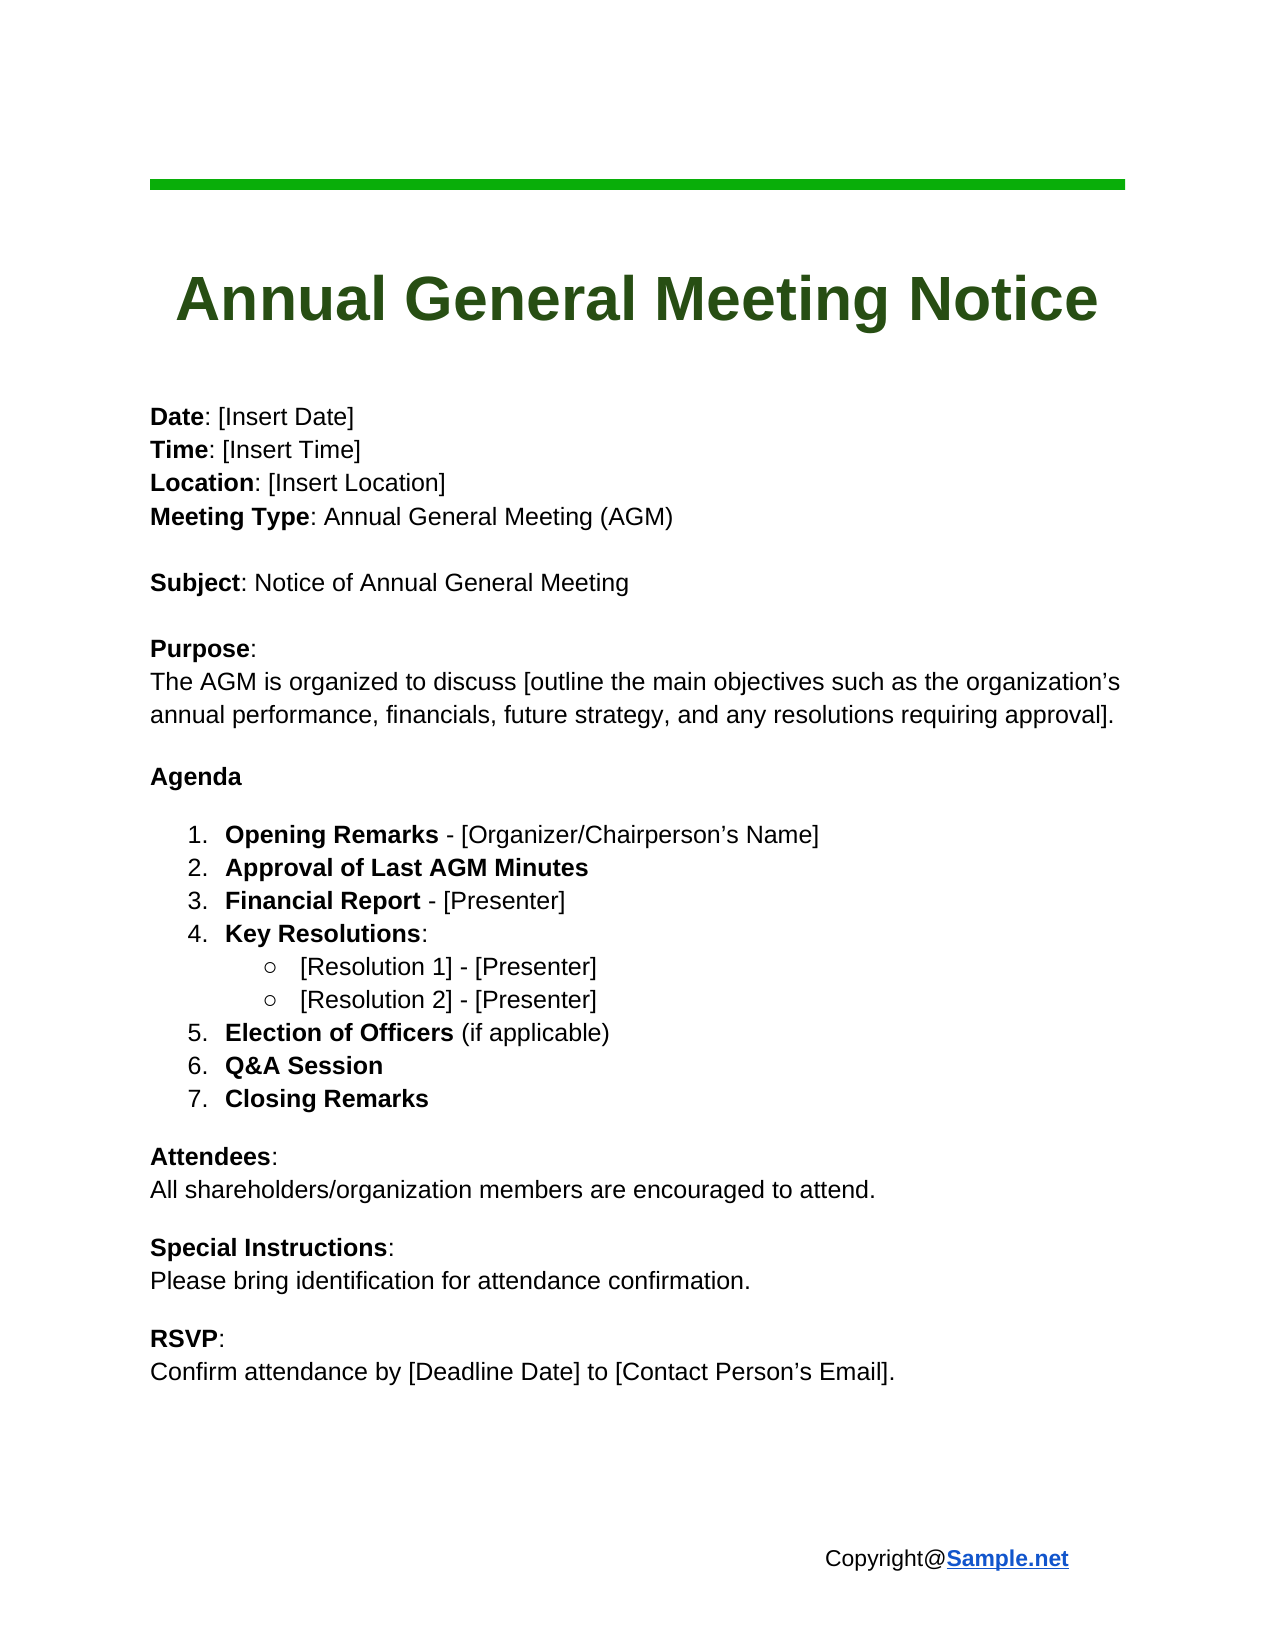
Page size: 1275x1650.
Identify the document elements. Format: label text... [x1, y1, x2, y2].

subtitle Agenda [150, 762, 1125, 791]
list [Resolution 2] - [Presenter] [262, 985, 1125, 1014]
list Opening Remarks - [Organizer/Chairperson’s Name] [187, 820, 1125, 848]
list Q&A Session [187, 1051, 1125, 1080]
list [Resolution 1] - [Presenter] [262, 952, 1125, 981]
list Approval of Last AGM Minutes [187, 853, 1125, 882]
text RSVP: Confirm attendance by [Deadline Date] to [Contact Person’s Email]. [150, 1324, 1125, 1386]
text Date: [Insert Date] Time: [Insert Time] Location: [Insert Location] Meeting Type: Annual General Meeting (AGM) Subject: Notice of Annual General Meeting Purpose: The AGM is organized to discuss [outline the main objectives such as the organization’s annual performance, financials, future strategy, and any resolutions requiring approval]. [150, 369, 1125, 728]
list Financial Report - [Presenter] [187, 886, 1125, 914]
list Election of Officers (if applicable) [187, 1018, 1125, 1047]
picture [150, 179, 1125, 190]
text Special Instructions: Please bring identification for attendance confirmation. [150, 1233, 1125, 1295]
list Key Resolutions: [187, 919, 1125, 948]
subtitle Annual General Meeting Notice [150, 190, 1125, 334]
text Attendees: All shareholders/organization members are encouraged to attend. [150, 1142, 1125, 1204]
list Closing Remarks [187, 1084, 1125, 1113]
